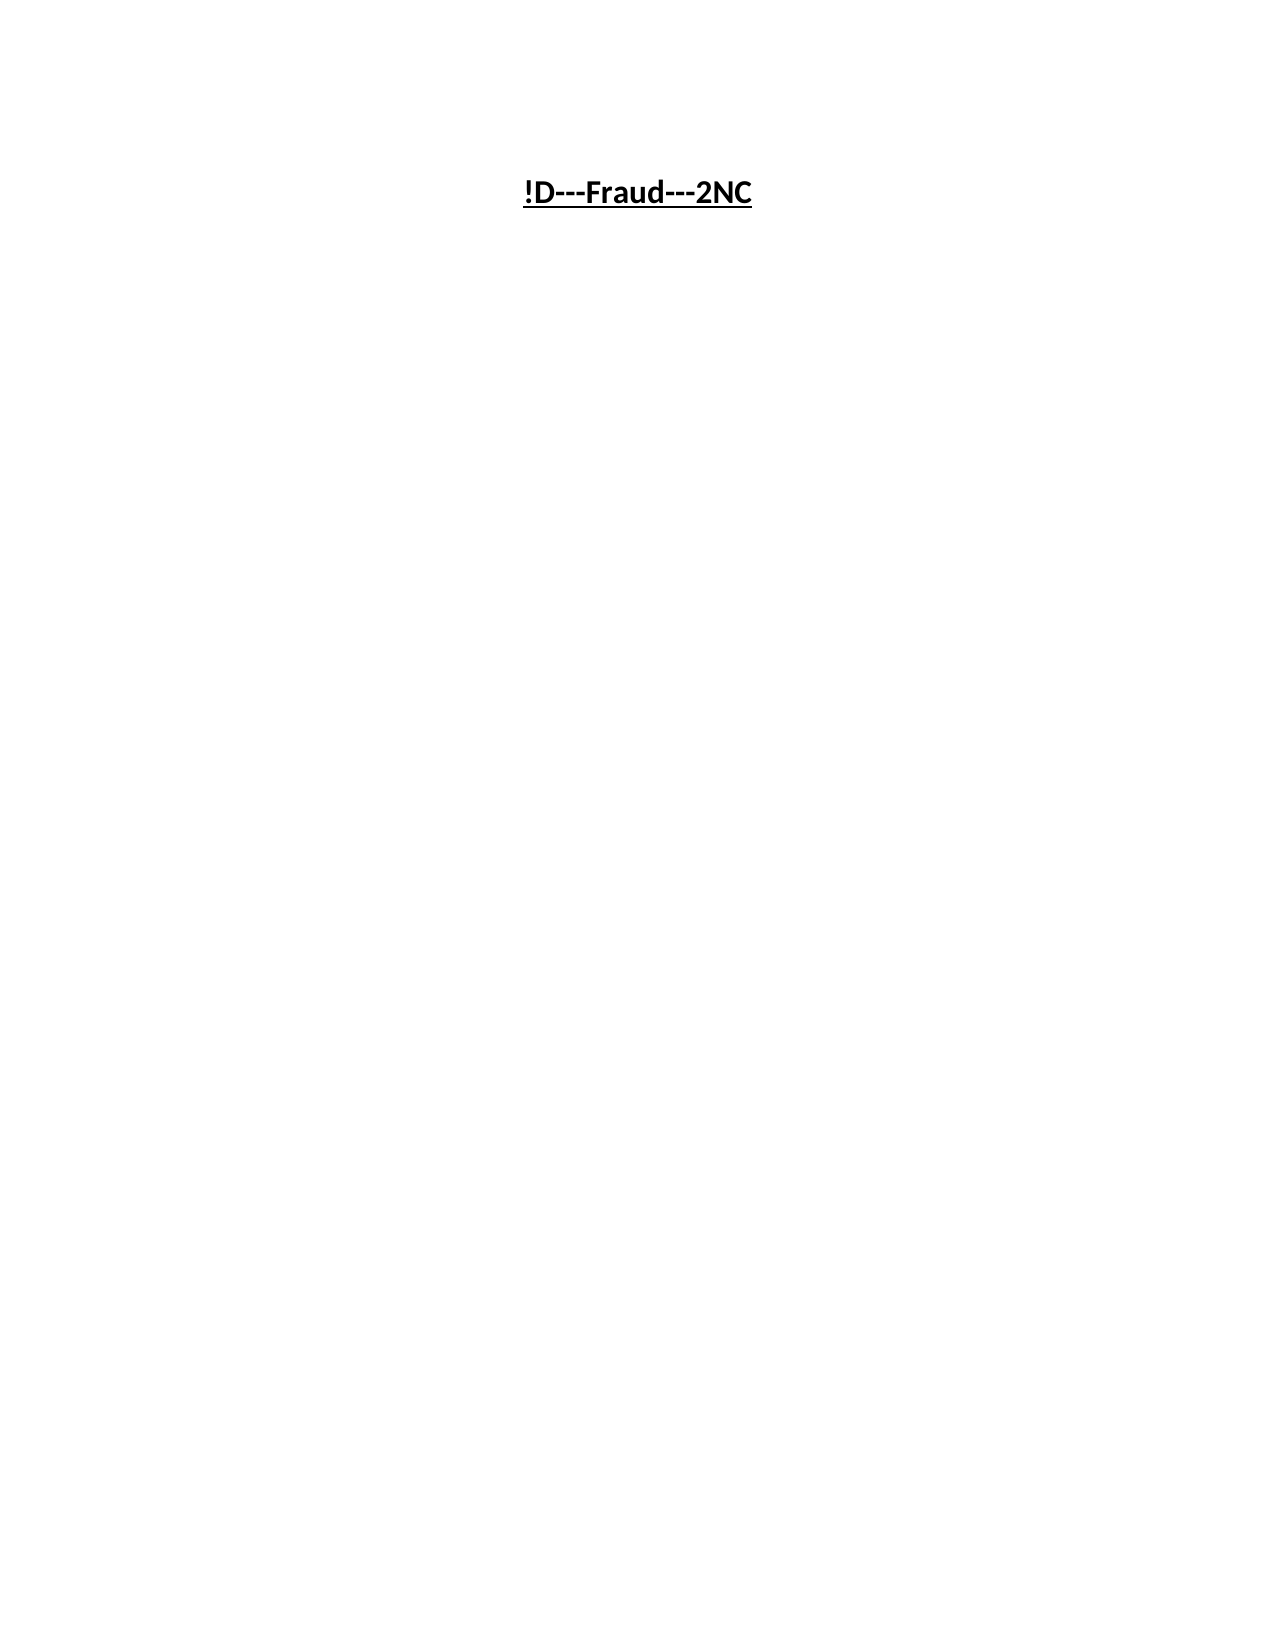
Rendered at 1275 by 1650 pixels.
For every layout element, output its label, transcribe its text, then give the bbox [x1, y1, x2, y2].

subtitle !D---Fraud---2NC [150, 171, 1125, 212]
